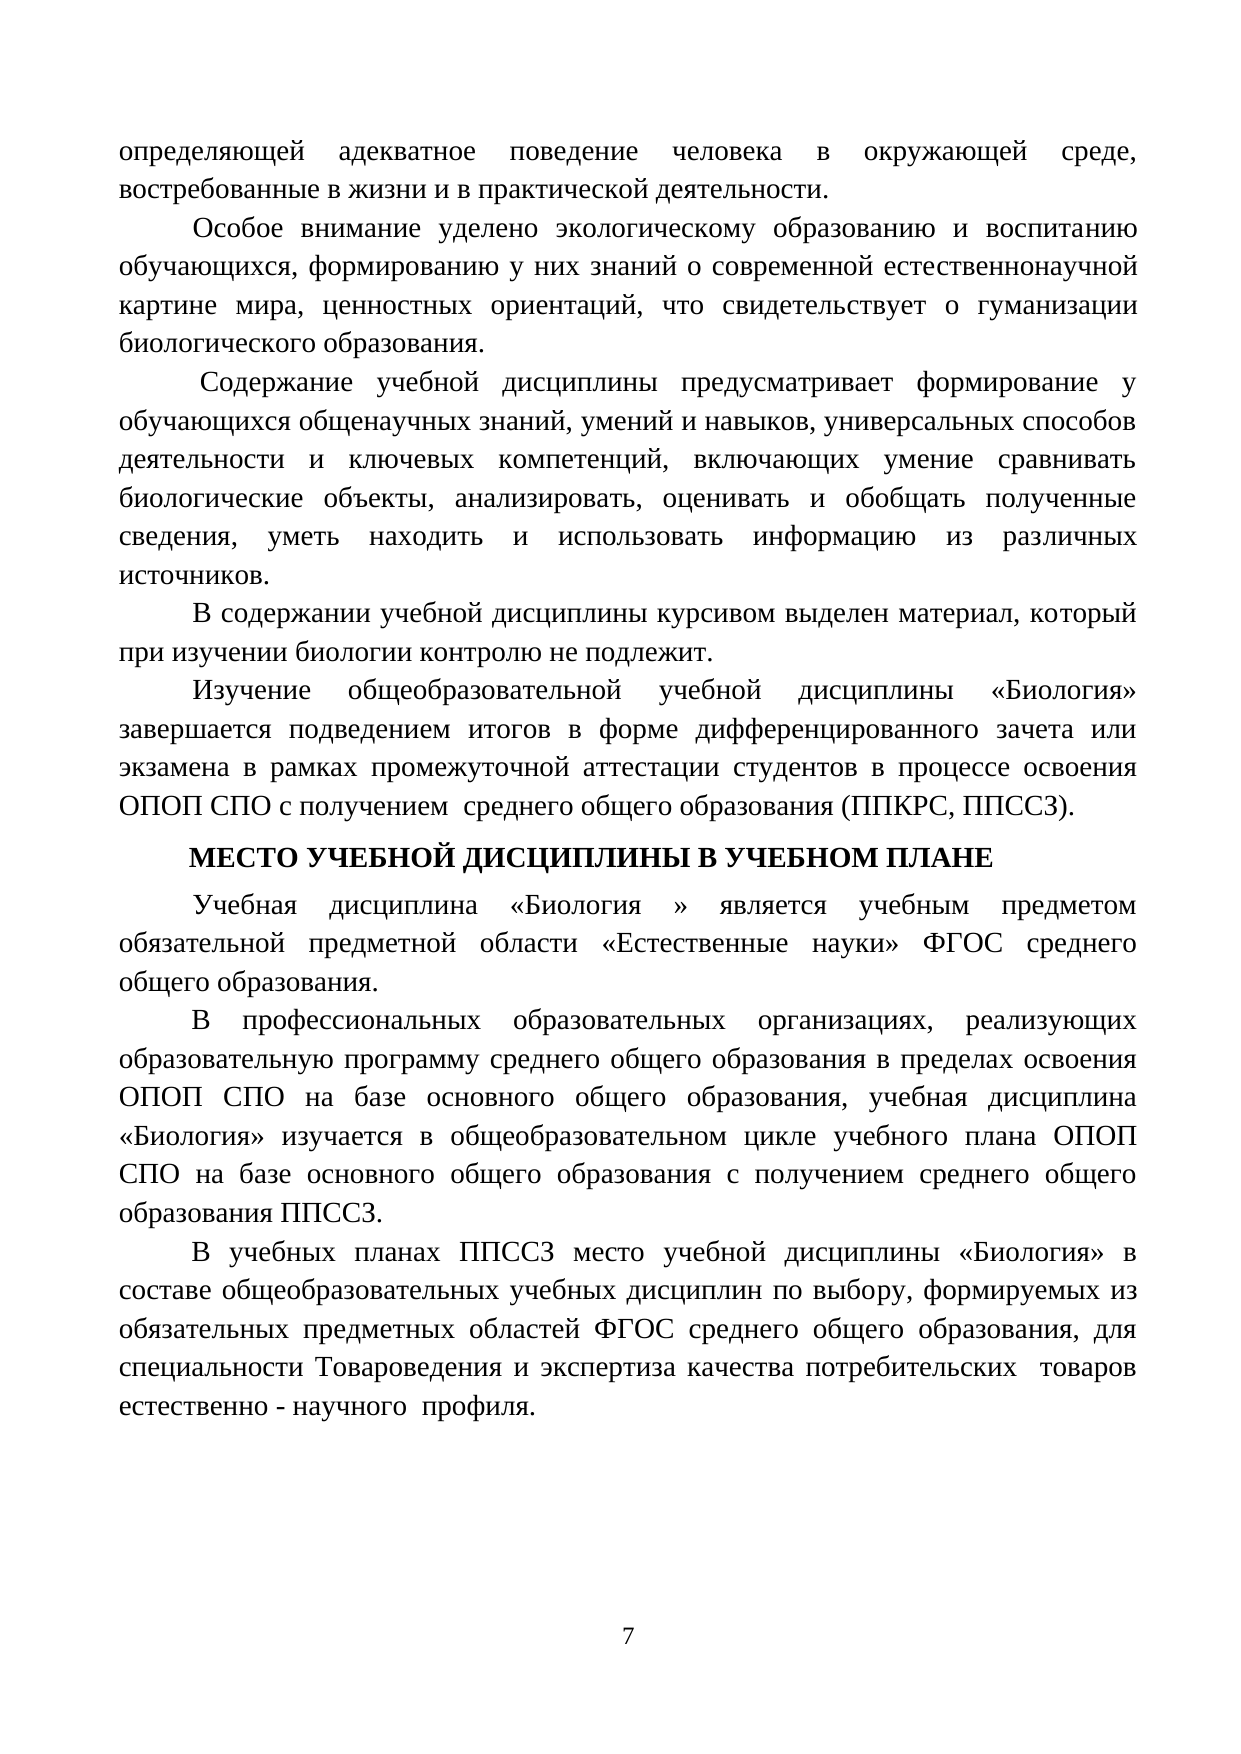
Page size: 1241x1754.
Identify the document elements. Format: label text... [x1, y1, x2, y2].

text В профессиональных образовательных организациях, реализующих образовательную программу среднего общего образования в пределах освоения ОПОП СПО на базе основного общего образования, учебная дисциплина «Биология» изучается в общеобразовательном цикле учебного плана ОПОП СПО на базе основного общего образования с получением среднего общего образования ППССЗ. [118, 1002, 1138, 1229]
text Особое внимание уделено экологическому образованию и воспитанию обучающихся, формированию у них знаний о современной естественнонаучной картине мира, ценностных ориентаций, что свидетельствует о гуманизации биологического образования. [118, 210, 1138, 359]
text Содержание учебной дисциплины предусматривает формирование у обучающихся общенаучных знаний, умений и навыков, универсальных способов деятельности и ключевых компетенций, включающих умение сравнивать биологические объекты, анализировать, оценивать и обобщать полученные сведения, уметь находить и использовать информацию из различных источников. [118, 364, 1137, 590]
text МЕСТО УЧЕБНОЙ ДИСЦИПЛИНЫ В УЧЕБНОМ ПЛАНЕ [188, 840, 1138, 874]
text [118, 133, 1138, 205]
text В учебных планах ППССЗ место учебной дисциплины «Биология» в составе общеобразовательных учебных дисциплин по выбору, формируемых из обязательных предметных областей ФГОС среднего общего образования, для специальности Товароведения и экспертиза качества потребительских товаров естественно - научного профиля. [118, 1234, 1138, 1421]
text Изучение общеобразовательной учебной дисциплины «Биология» завершается подведением итогов в форме дифференцированного зачета или экзамена в рамках промежуточной аттестации студентов в процессе освоения ОПОП СПО с получением среднего общего образования (ППКРС, ППССЗ). [118, 672, 1138, 822]
text В содержании учебной дисциплины курсивом выделен материал, который при изучении биологии контролю не подлежит. [118, 595, 1137, 667]
text Учебная дисциплина «Биология » является учебным предметом обязательной предметной области «Естественные науки» ФГОС среднего общего образования. [118, 887, 1138, 997]
